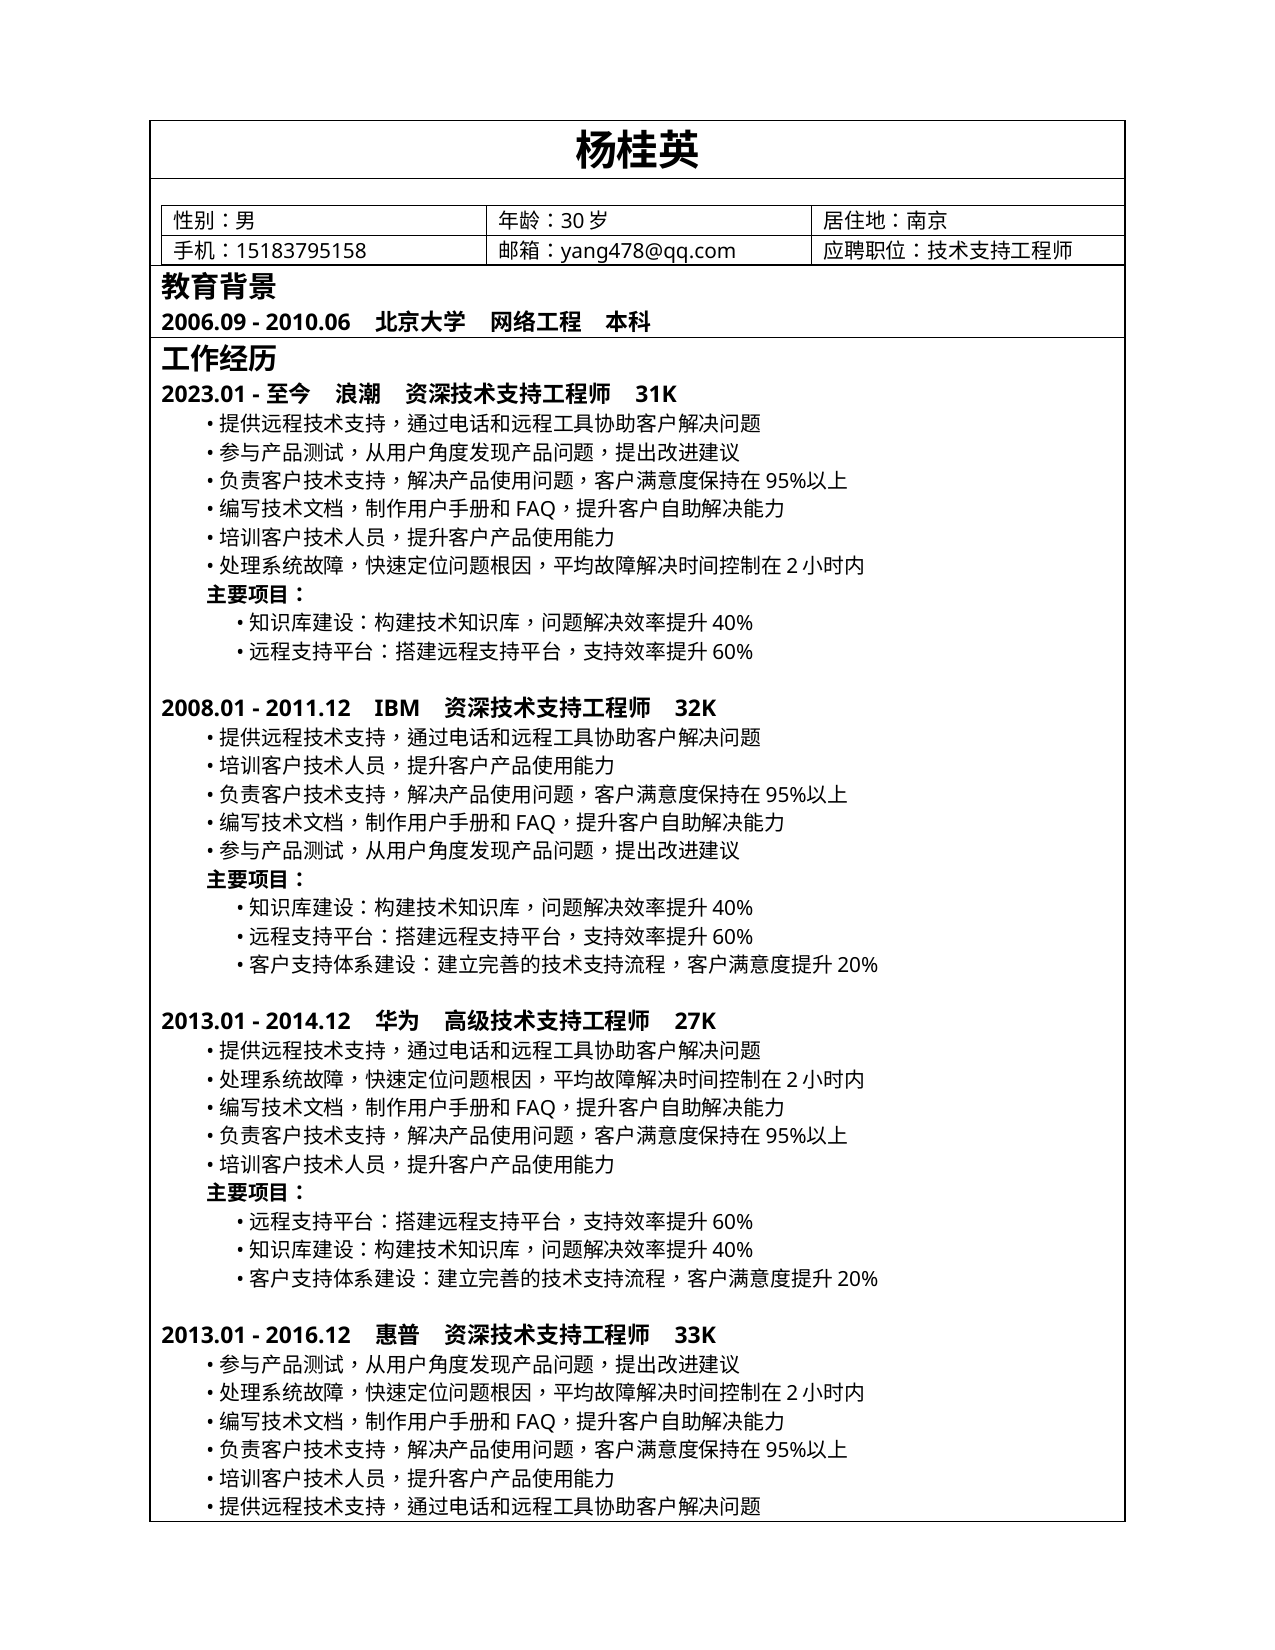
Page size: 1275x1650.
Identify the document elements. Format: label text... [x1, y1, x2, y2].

table_header 杨桂英 [151, 121, 1124, 178]
table_cell [151, 179, 1124, 265]
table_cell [151, 338, 1124, 1521]
table_cell 教育背景 2006.09 - 2010.06 北京大学 网络工程 本科 [151, 266, 1124, 337]
